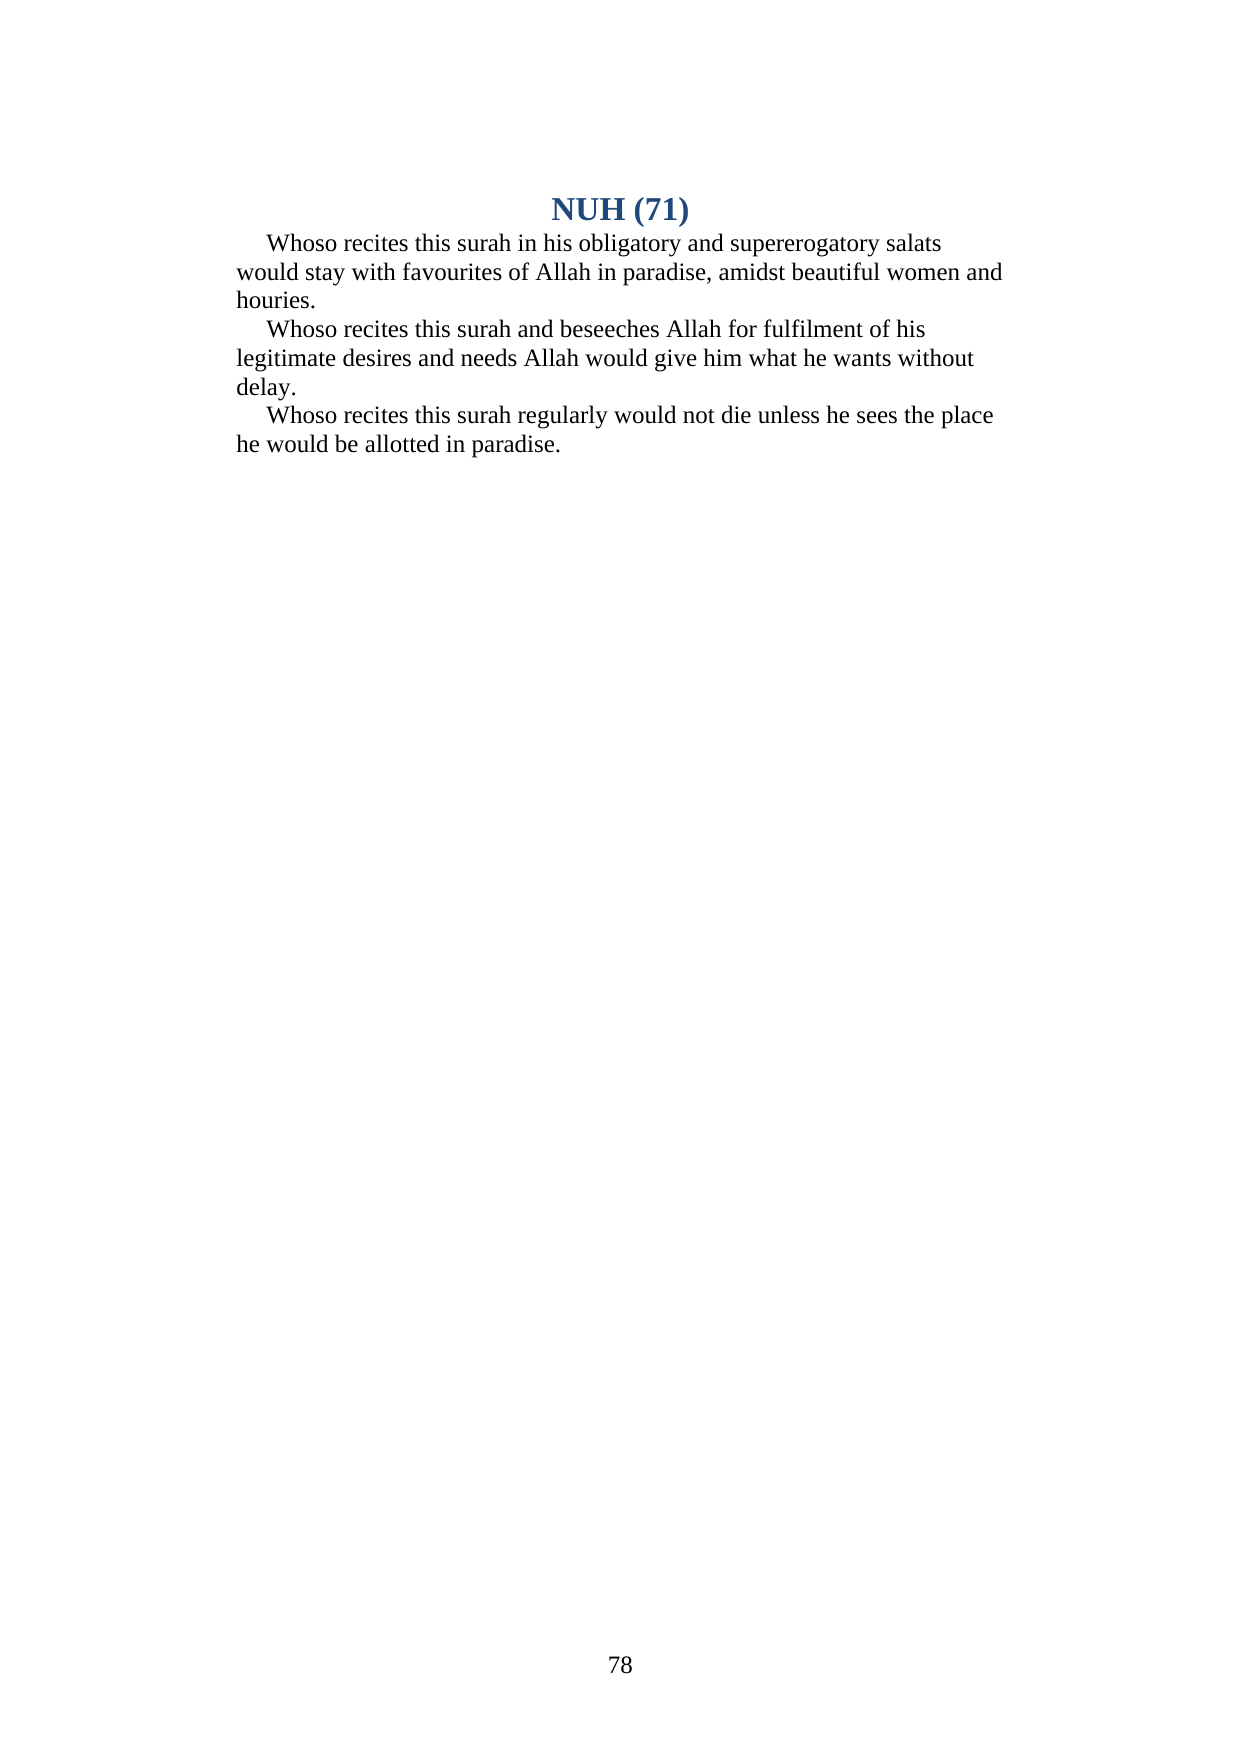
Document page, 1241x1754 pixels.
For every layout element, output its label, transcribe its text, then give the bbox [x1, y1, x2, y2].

text Whoso recites this surah regularly would not die unless he sees the place he would be allotted in paradise. [236, 401, 1004, 458]
text Whoso recites this surah and beseeches Allah for fulfilment of his legitimate desires and needs Allah would give him what he wants without delay. [236, 314, 1004, 401]
subtitle NUH (71) [236, 190, 1004, 228]
text Whoso recites this surah in his obligatory and supererogatory salats would stay with favourites of Allah in paradise, amidst beautiful women and houries. [236, 228, 1004, 314]
